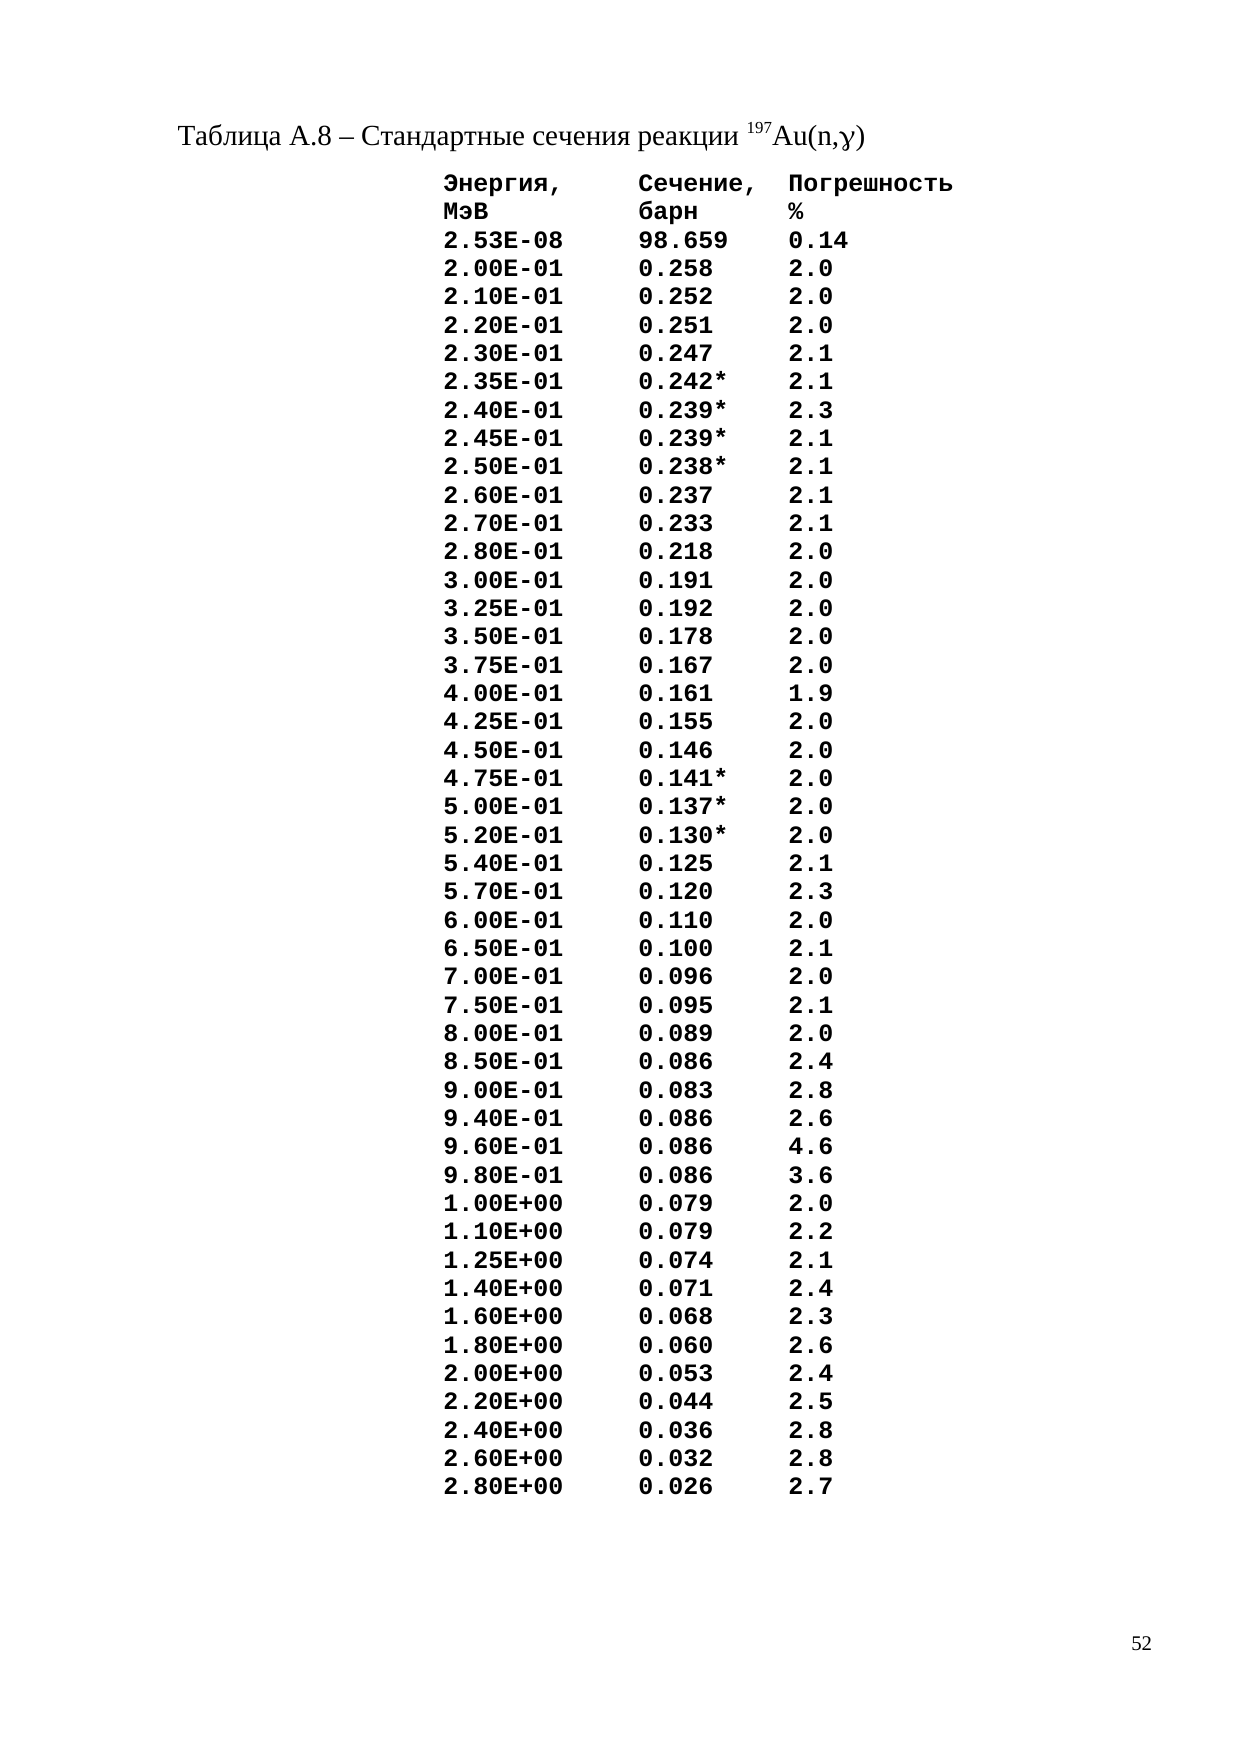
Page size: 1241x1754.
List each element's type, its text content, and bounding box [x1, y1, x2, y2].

text 4.25E-01 0.155 2.0 [177, 709, 1152, 737]
text 3.75E-01 0.167 2.0 [177, 652, 1152, 681]
text 7.50E-01 0.095 2.1 [177, 992, 1152, 1021]
text 2.53E-08 98.659 0.14 [177, 227, 1152, 256]
text 9.60E-01 0.086 4.6 [177, 1134, 1152, 1162]
text 6.50E-01 0.100 2.1 [177, 936, 1152, 964]
text 7.00E-01 0.096 2.0 [177, 964, 1152, 992]
text 5.70E-01 0.120 2.3 [177, 879, 1152, 907]
text 3.00E-01 0.191 2.0 [177, 567, 1152, 596]
text 3.50E-01 0.178 2.0 [177, 624, 1152, 652]
text 2.45E-01 0.239* 2.1 [177, 426, 1152, 454]
text 1.25E+00 0.074 2.1 [177, 1247, 1152, 1276]
text 2.80E+00 0.026 2.7 [177, 1474, 1152, 1502]
text 4.50E-01 0.146 2.0 [177, 737, 1152, 766]
text 2.00E+00 0.053 2.4 [177, 1361, 1152, 1389]
text Энергия, Сечение, Погрешность [177, 171, 1152, 199]
text 4.75E-01 0.141* 2.0 [177, 766, 1152, 794]
text 5.20E-01 0.130* 2.0 [177, 822, 1152, 851]
text 5.40E-01 0.125 2.1 [177, 851, 1152, 879]
text 1.00E+00 0.079 2.0 [177, 1191, 1152, 1219]
text 1.60E+00 0.068 2.3 [177, 1304, 1152, 1332]
text 2.50E-01 0.238* 2.1 [177, 454, 1152, 482]
text 2.35E-01 0.242* 2.1 [177, 369, 1152, 397]
text 8.50E-01 0.086 2.4 [177, 1049, 1152, 1077]
text 2.70E-01 0.233 2.1 [177, 511, 1152, 539]
text 2.60E+00 0.032 2.8 [177, 1446, 1152, 1474]
text 2.40E-01 0.239* 2.3 [177, 397, 1152, 426]
text Таблица А.8 – Стандартные сечения реакции 197Au(n,) [177, 118, 1152, 152]
text 1.40E+00 0.071 2.4 [177, 1276, 1152, 1304]
text 2.60E-01 0.237 2.1 [177, 482, 1152, 511]
text 2.10E-01 0.252 2.0 [177, 284, 1152, 312]
text 2.00E-01 0.258 2.0 [177, 256, 1152, 284]
text 9.80E-01 0.086 3.6 [177, 1162, 1152, 1191]
text 1.80E+00 0.060 2.6 [177, 1332, 1152, 1361]
text 2.40E+00 0.036 2.8 [177, 1417, 1152, 1446]
text 9.00E-01 0.083 2.8 [177, 1077, 1152, 1106]
text 5.00E-01 0.137* 2.0 [177, 794, 1152, 822]
text 9.40E-01 0.086 2.6 [177, 1106, 1152, 1134]
text МэB барн % [177, 199, 1152, 227]
text 3.25E-01 0.192 2.0 [177, 596, 1152, 624]
text 2.30E-01 0.247 2.1 [177, 341, 1152, 369]
text 2.80E-01 0.218 2.0 [177, 539, 1152, 567]
text 1.10E+00 0.079 2.2 [177, 1219, 1152, 1247]
text 8.00E-01 0.089 2.0 [177, 1021, 1152, 1049]
text 2.20E+00 0.044 2.5 [177, 1389, 1152, 1417]
text 2.20E-01 0.251 2.0 [177, 312, 1152, 341]
text 4.00E-01 0.161 1.9 [177, 681, 1152, 709]
text 6.00E-01 0.110 2.0 [177, 907, 1152, 936]
